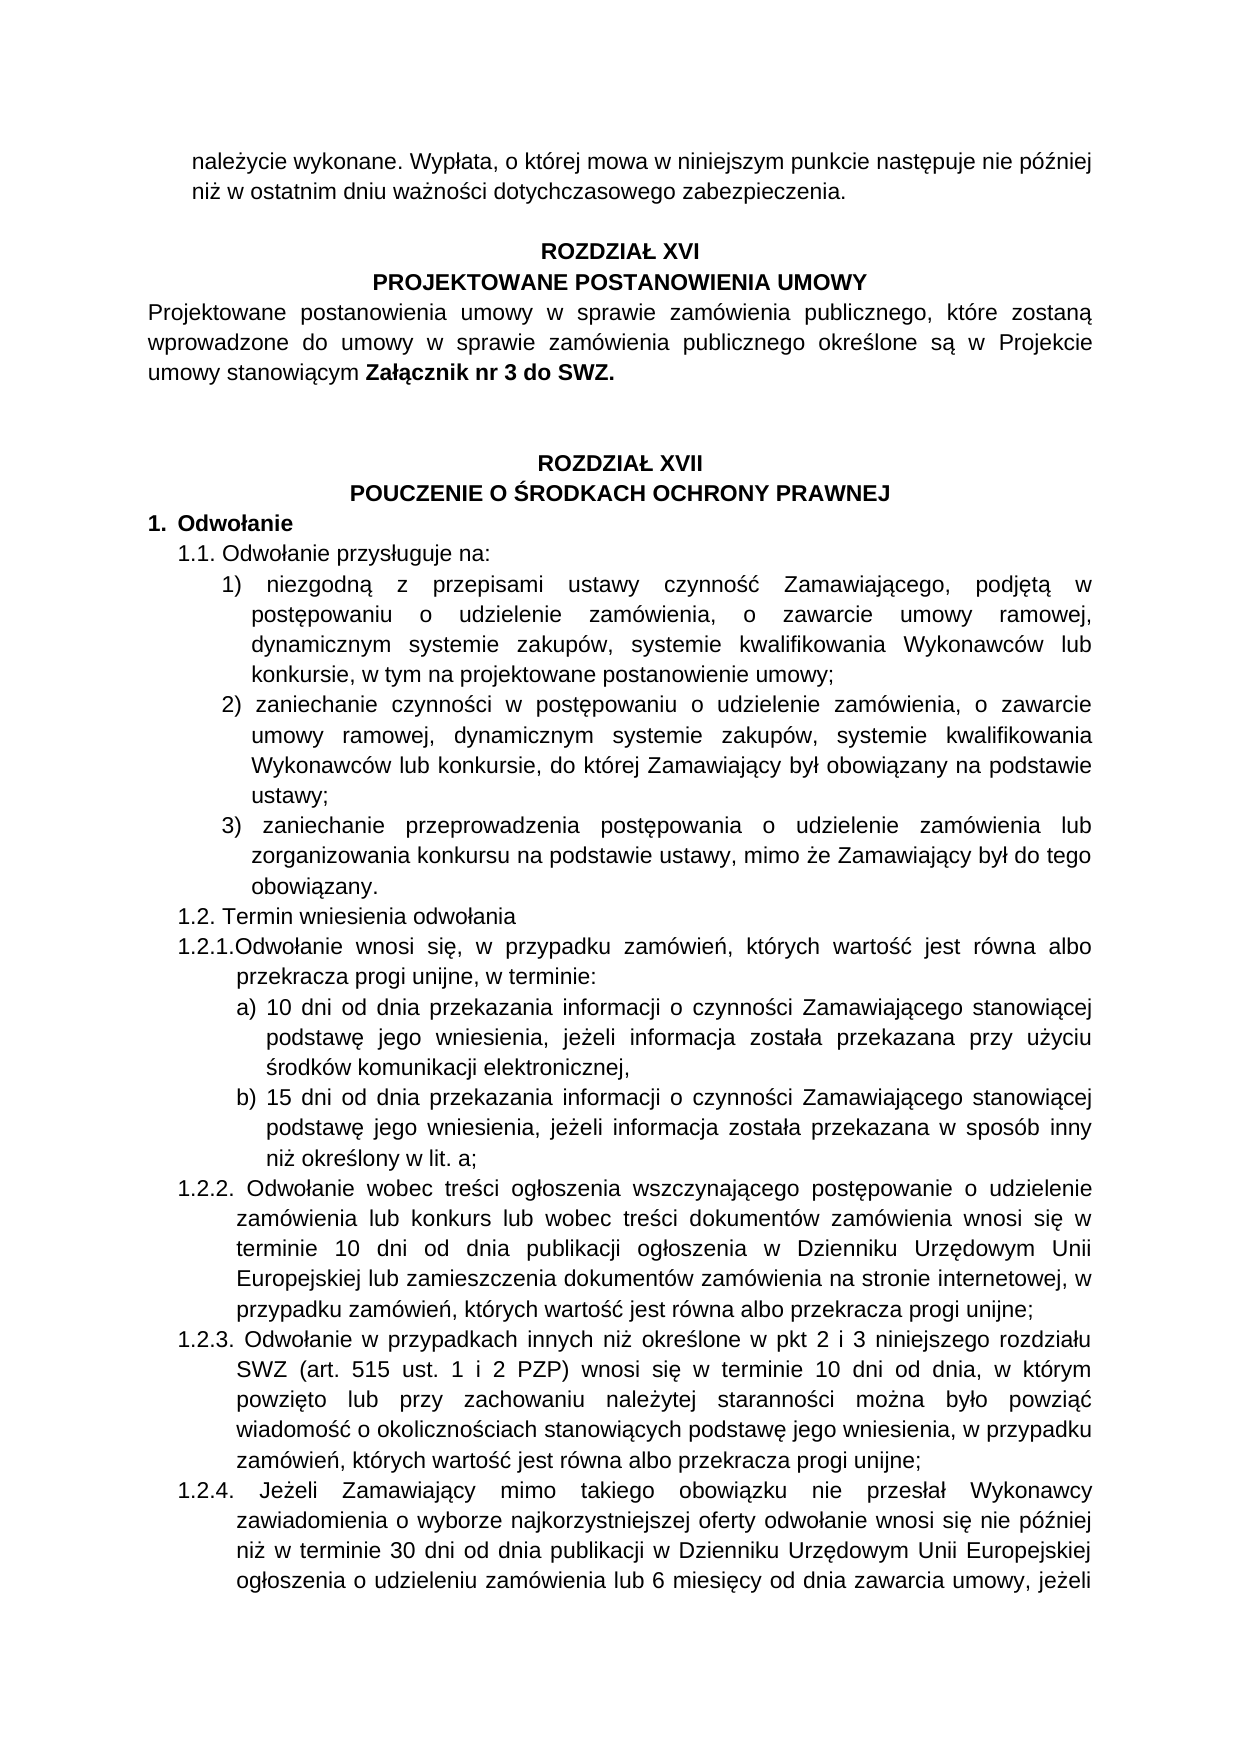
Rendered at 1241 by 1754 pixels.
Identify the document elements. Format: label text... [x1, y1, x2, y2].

text 1.2.2. Odwołanie wobec treści ogłoszenia wszczynającego postępowanie o udzielenie zamówienia lub konkurs lub wobec treści dokumentów zamówienia wnosi się w terminie 10 dni od dnia publikacji ogłoszenia w Dzienniku Urzędowym Unii Europejskiej lub zamieszczenia dokumentów zamówienia na stronie internetowej, w przypadku zamówień, których wartość jest równa albo przekracza progi unijne; [177, 1175, 1093, 1322]
text POUCZENIE O ŚRODKACH OCHRONY PRAWNEJ [148, 480, 1093, 506]
text 1) niezgodną z przepisami ustawy czynność Zamawiającego, podjętą w postępowaniu o udzielenie zamówienia, o zawarcie umowy ramowej, dynamicznym systemie zakupów, systemie kwalifikowania Wykonawców lub konkursie, w tym na projektowane postanowienie umowy; [221, 571, 1093, 687]
text Projektowane postanowienia umowy w sprawie zamówienia publicznego, które zostaną wprowadzone do umowy w sprawie zamówienia publicznego określone są w Projekcie umowy stanowiącym Załącznik nr 3 do SWZ. [148, 299, 1093, 385]
text ROZDZIAŁ XVII [148, 450, 1093, 476]
text 3) zaniechanie przeprowadzenia postępowania o udzielenie zamówienia lub zorganizowania konkursu na podstawie ustawy, mimo że Zamawiający był do tego obowiązany. [221, 812, 1093, 899]
text ROZDZIAŁ XVI [148, 238, 1093, 264]
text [177, 1477, 1093, 1594]
text a) 10 dni od dnia przekazania informacji o czynności Zamawiającego stanowiącej podstawę jego wniesienia, jeżeli informacja została przekazana przy użyciu środków komunikacji elektronicznej, [236, 993, 1093, 1080]
text 2) zaniechanie czynności w postępowaniu o udzielenie zamówienia, o zawarcie umowy ramowej, dynamicznym systemie zakupów, systemie kwalifikowania Wykonawców lub konkursie, do której Zamawiający był obowiązany na podstawie ustawy; [221, 691, 1093, 808]
text 1.2. Termin wniesienia odwołania [177, 903, 1093, 929]
text b) 15 dni od dnia przekazania informacji o czynności Zamawiającego stanowiącej podstawę jego wniesienia, jeżeli informacja została przekazana w sposób inny niż określony w lit. a; [236, 1084, 1093, 1171]
list Odwołanie [148, 510, 1093, 536]
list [133, 148, 1093, 204]
text 1.2.1.Odwołanie wnosi się, w przypadku zamówień, których wartość jest równa albo przekracza progi unijne, w terminie: [177, 933, 1093, 989]
text 1.1. Odwołanie przysługuje na: [177, 540, 1093, 567]
text PROJEKTOWANE POSTANOWIENIA UMOWY [148, 268, 1093, 295]
text 1.2.3. Odwołanie w przypadkach innych niż określone w pkt 2 i 3 niniejszego rozdziału SWZ (art. 515 ust. 1 i 2 PZP) wnosi się w terminie 10 dni od dnia, w którym powzięto lub przy zachowaniu należytej staranności można było powziąć wiadomość o okolicznościach stanowiących podstawę jego wniesienia, w przypadku zamówień, których wartość jest równa albo przekracza progi unijne; [177, 1326, 1093, 1473]
